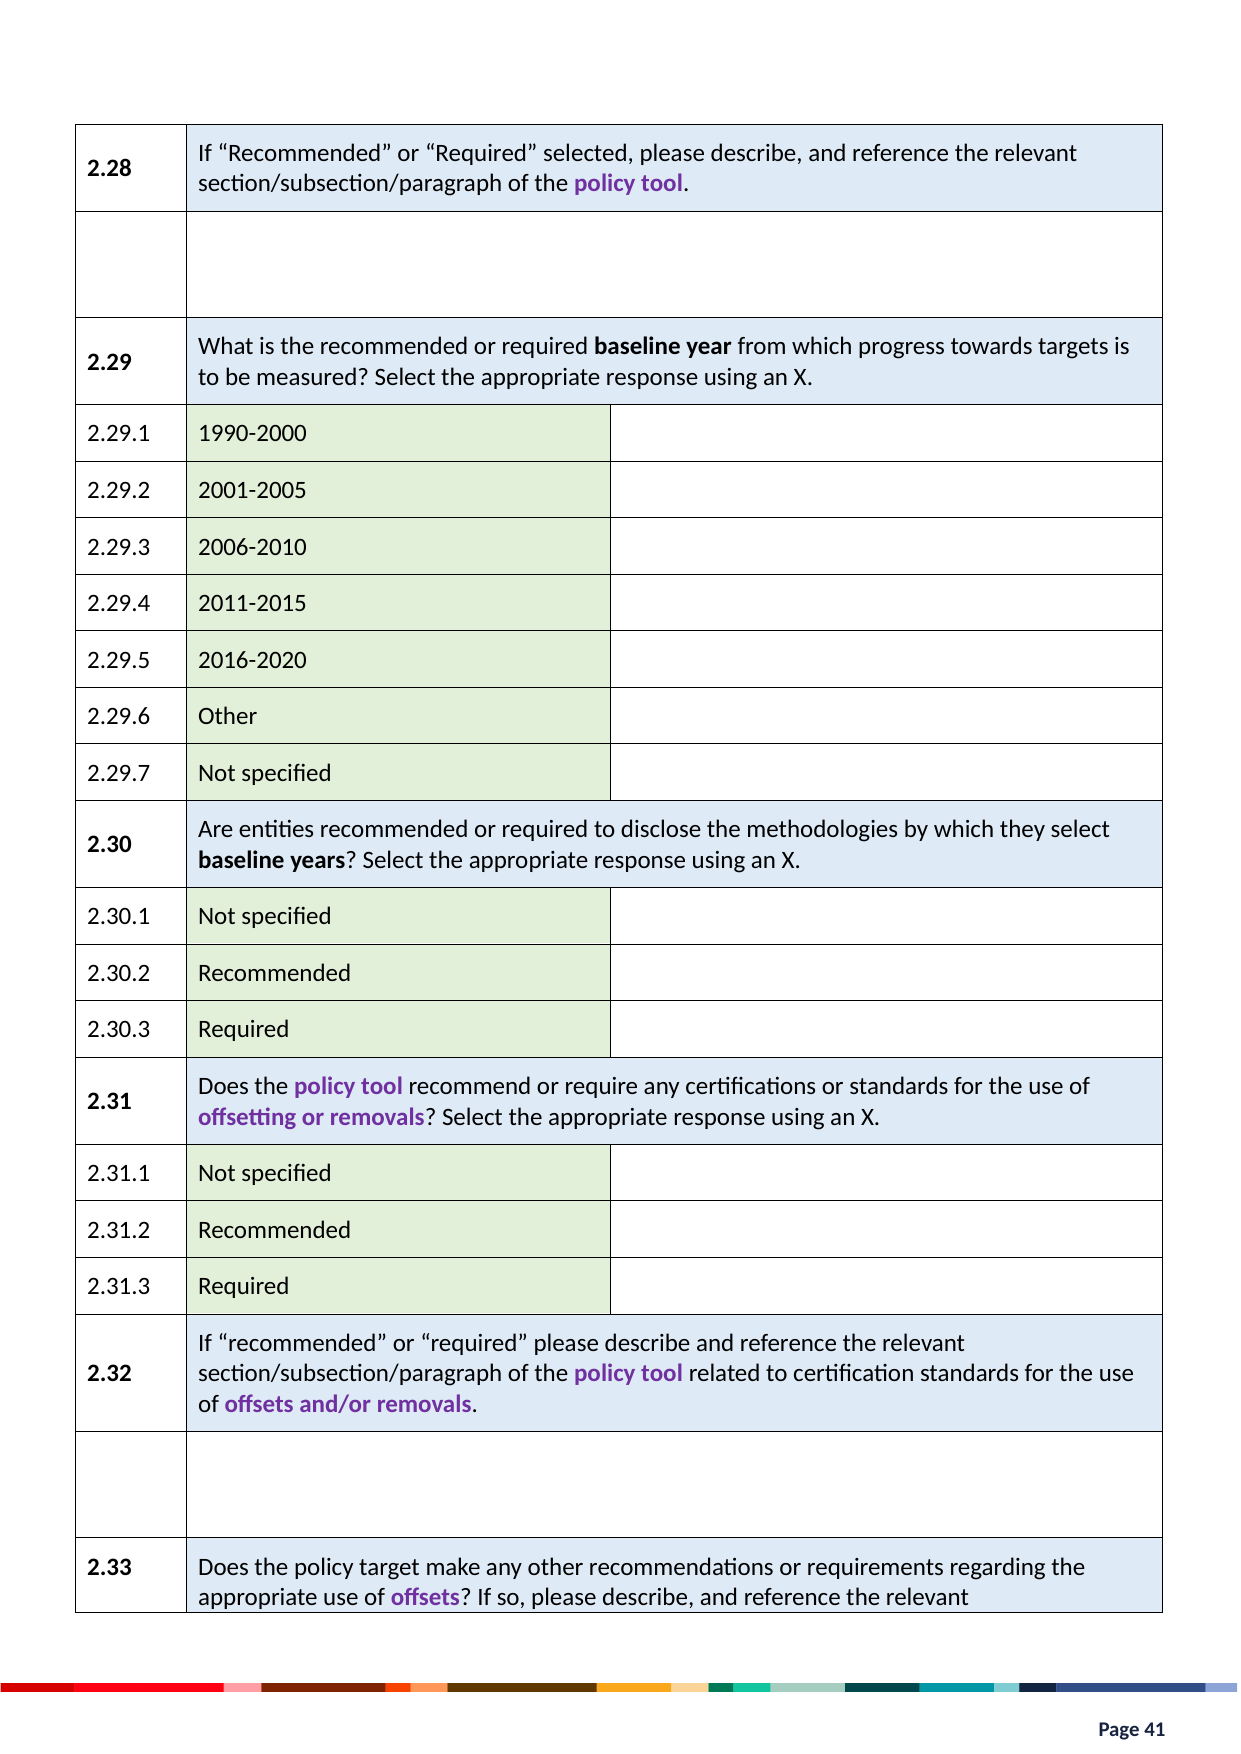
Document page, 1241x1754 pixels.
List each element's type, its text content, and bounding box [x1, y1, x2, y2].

table_cell Does the policy tool recommend or require any certifications or standards for the use of offsetting or removals? Select the appropriate response using an X. [187, 1058, 1162, 1144]
table_cell 2.31 [76, 1058, 186, 1144]
table_cell 2016-2020 [187, 631, 610, 687]
table_cell [611, 945, 1162, 1000]
table_cell 2.31.3 [76, 1258, 186, 1313]
table_cell Not specified [187, 744, 610, 800]
table_cell 2.30.1 [76, 888, 186, 943]
table_cell Required [187, 1258, 610, 1313]
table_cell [187, 1538, 1162, 1612]
table_cell If “Recommended” or “Required” selected, please describe, and reference the relevant section/subsection/paragraph of the policy tool. [187, 125, 1162, 211]
table_cell Recommended [187, 1201, 610, 1257]
table_cell 2.32 [76, 1315, 186, 1431]
table_cell 2.29.7 [76, 744, 186, 800]
table_cell [611, 631, 1162, 687]
table_cell 2006-2010 [187, 518, 610, 574]
table_cell 2011-2015 [187, 575, 610, 630]
table_cell 2.29.5 [76, 631, 186, 687]
table_cell [611, 405, 1162, 461]
table_cell Are entities recommended or required to disclose the methodologies by which they select baseline years? Select the appropriate response using an X. [187, 801, 1162, 887]
table_cell 2.28 [76, 125, 186, 211]
table_cell [611, 575, 1162, 630]
table_cell [611, 1201, 1162, 1257]
table_cell [187, 212, 1162, 317]
table_cell [611, 518, 1162, 574]
table_cell 2.31.2 [76, 1201, 186, 1257]
table_cell Required [187, 1001, 610, 1057]
table_cell [76, 1432, 186, 1537]
table_cell 2.29.4 [76, 575, 186, 630]
table_cell 2.31.1 [76, 1145, 186, 1200]
table_cell 2001-2005 [187, 462, 610, 517]
table_cell 2.29.3 [76, 518, 186, 574]
table_cell 2.33 [76, 1538, 186, 1612]
table_cell 2.29 [76, 318, 186, 404]
table_cell If “recommended” or “required” please describe and reference the relevant section/subsection/paragraph of the policy tool related to certification standards for the use of offsets and/or removals. [187, 1315, 1162, 1431]
picture [0, 1683, 1236, 1692]
table_cell [187, 1432, 1162, 1537]
table_cell 2.30.3 [76, 1001, 186, 1057]
table_cell 1990-2000 [187, 405, 610, 461]
table_cell [611, 688, 1162, 743]
table_cell [611, 888, 1162, 943]
table_cell Recommended [187, 945, 610, 1000]
table_cell [611, 744, 1162, 800]
table_cell 2.29.2 [76, 462, 186, 517]
table_cell [611, 1258, 1162, 1313]
table_cell [76, 212, 186, 317]
table_cell What is the recommended or required baseline year from which progress towards targets is to be measured? Select the appropriate response using an X. [187, 318, 1162, 404]
table_cell [611, 1145, 1162, 1200]
table_cell Other [187, 688, 610, 743]
table_cell [611, 1001, 1162, 1057]
table_cell 2.30 [76, 801, 186, 887]
table_cell Not specified [187, 888, 610, 943]
table_cell Not specified [187, 1145, 610, 1200]
table_cell 2.29.1 [76, 405, 186, 461]
table_cell [611, 462, 1162, 517]
table_cell 2.30.2 [76, 945, 186, 1000]
table_cell 2.29.6 [76, 688, 186, 743]
